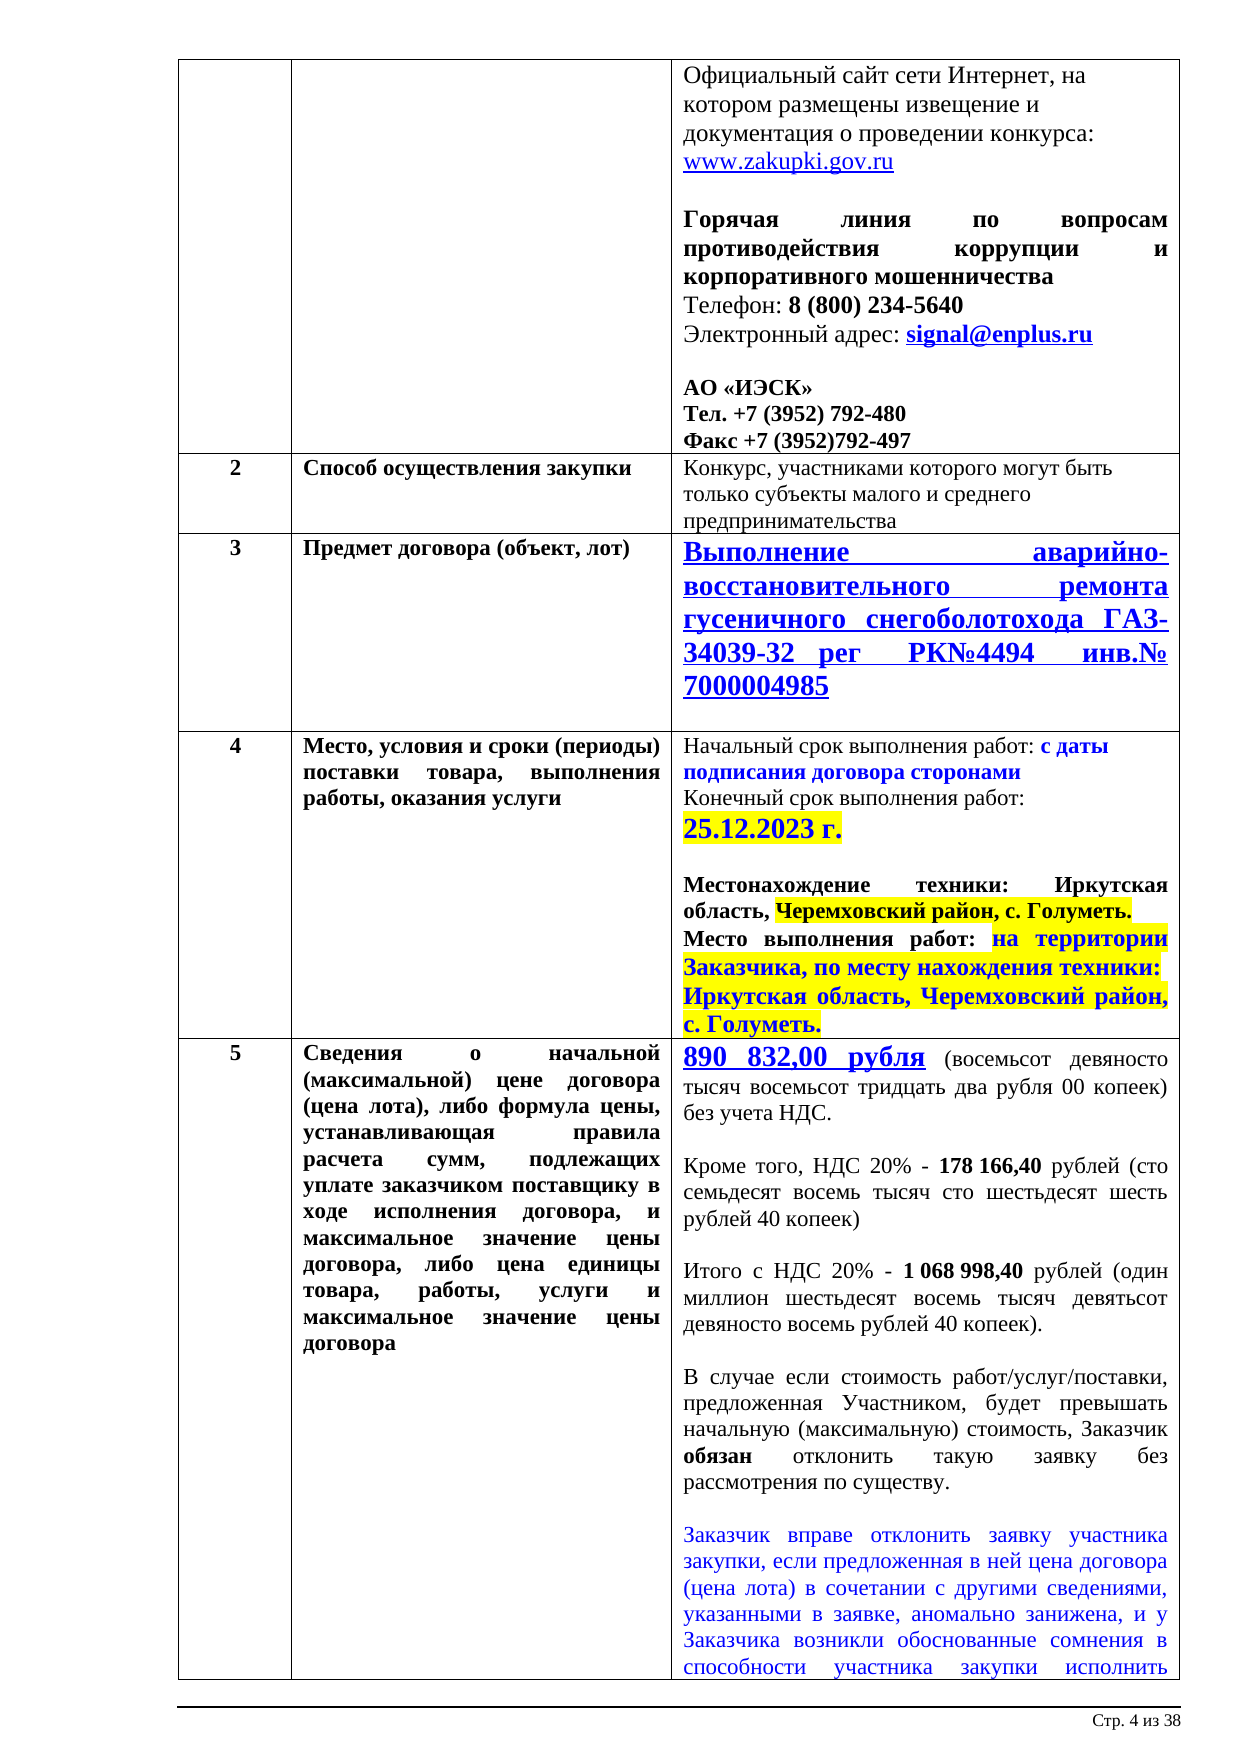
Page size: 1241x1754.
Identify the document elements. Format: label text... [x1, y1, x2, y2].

table_cell Конкурс, участниками которого могут быть только субъекты малого и среднего предпринимательства [672, 454, 1179, 533]
table_cell Начальный срок выполнения работ: с даты подписания договора сторонами Конечный срок выполнения работ: 25.12.2023 г. Местонахождение техники: Иркутская область, Черемховский район, с. Голуметь. Место выполнения работ: на территории Заказчика, по месту нахождения техники: Иркутская область, Черемховский район, с. Голуметь. [672, 732, 1179, 1038]
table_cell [672, 60, 1179, 453]
table_cell 1 [179, 60, 291, 453]
table_cell Способ осуществления закупки [292, 454, 671, 533]
table_cell Место, условия и сроки (периоды) поставки товара, выполнения работы, оказания услуги [292, 732, 671, 1038]
table_cell 2 [179, 454, 291, 533]
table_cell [672, 1039, 1179, 1679]
table_cell Предмет договора (объект, лот) [292, 534, 671, 731]
table_cell 5 [179, 1039, 291, 1679]
table_cell 3 [179, 534, 291, 731]
table_cell Выполнение аварийно-восстановительного ремонта гусеничного снегоболотохода ГАЗ-34039-32 рег РК№4494 инв.№ 7000004985 [672, 534, 1179, 731]
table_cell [292, 60, 671, 453]
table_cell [292, 1039, 671, 1679]
table_cell 4 [179, 732, 291, 1038]
